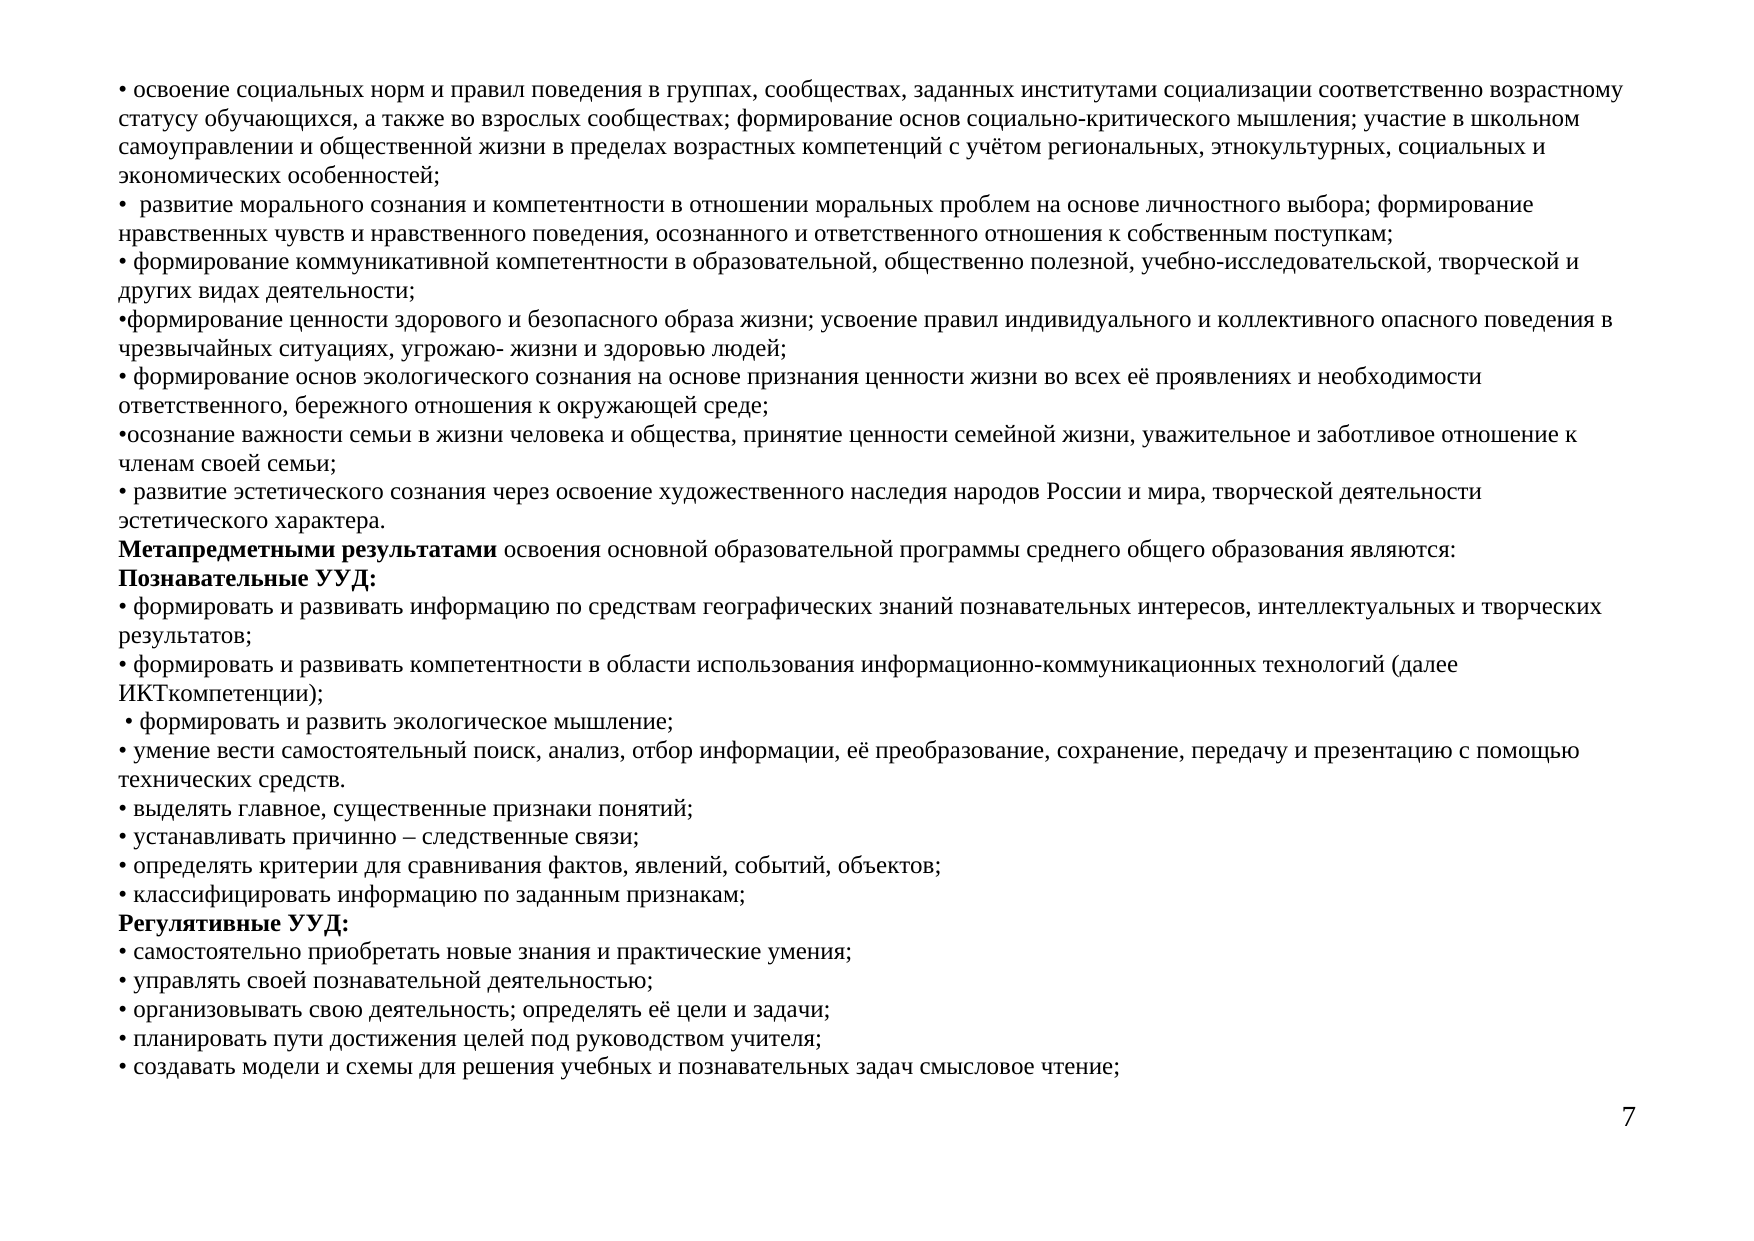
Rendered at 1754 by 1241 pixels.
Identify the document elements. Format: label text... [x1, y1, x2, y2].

text • устанавливать причинно – следственные связи; [118, 821, 1636, 850]
text • определять критерии для сравнивания фактов, явлений, событий, объектов; [118, 850, 1636, 879]
text • формировать и развивать информацию по средствам географических знаний познавательных интересов, интеллектуальных и творческих результатов; [118, 591, 1636, 649]
text • формировать и развить экологическое мышление; [118, 706, 1636, 735]
text • управлять своей познавательной деятельностью; [118, 965, 1636, 994]
text • формирование коммуникативной компетентности в образовательной, общественно полезной, учебно-исследовательской, творческой и других видах деятельности; [118, 246, 1636, 304]
text • умение вести самостоятельный поиск, анализ, отбор информации, её преобразование, сохранение, передачу и презентацию с помощью технических средств. [118, 735, 1636, 793]
text • освоение социальных норм и правил поведения в группах, сообществах, заданных институтами социализации соответственно возрастному статусу обучающихся, а также во взрослых сообществах; формирование основ социально-критического мышления; участие в школьном самоуправлении и общественной жизни в пределах возрастных компетенций с учётом региональных, этнокультурных, социальных и экономических особенностей; [118, 74, 1636, 189]
text • планировать пути достижения целей под руководством учителя; [118, 1023, 1636, 1051]
text • развитие морального сознания и компетентности в отношении моральных проблем на основе личностного выбора; формирование нравственных чувств и нравственного поведения, осознанного и ответственного отношения к собственным поступкам; [118, 189, 1636, 246]
text Метапредметными результатами освоения основной образовательной программы среднего общего образования являются: [118, 534, 1636, 563]
text • создавать модели и схемы для решения учебных и познавательных задач смысловое чтение; [118, 1051, 1636, 1080]
text • организовывать свою деятельность; определять её цели и задачи; [118, 994, 1636, 1023]
text • выделять главное, существенные признаки понятий; [118, 793, 1636, 821]
text • формировать и развивать компетентности в области использования информационно-коммуникационных технологий (далее ИКТкомпетенции); [118, 649, 1636, 706]
text • самостоятельно приобретать новые знания и практические умения; [118, 936, 1636, 965]
text • развитие эстетического сознания через освоение художественного наследия народов России и мира, творческой деятельности эстетического характера. [118, 476, 1636, 534]
text • формирование основ экологического сознания на основе признания ценности жизни во всех её проявлениях и необходимости ответственного, бережного отношения к окружающей среде; [118, 361, 1636, 419]
text Познавательные УУД: [118, 563, 1636, 591]
text •осознание важности семьи в жизни человека и общества, принятие ценности семейной жизни, уважительное и заботливое отношение к членам своей семьи; [118, 419, 1636, 476]
text •формирование ценности здорового и безопасного образа жизни; усвоение правил индивидуального и коллективного опасного поведения в чрезвычайных ситуациях, угрожаю- жизни и здоровью людей; [118, 304, 1636, 361]
text Регулятивные УУД: [118, 908, 1636, 936]
text • классифицировать информацию по заданным признакам; [118, 879, 1636, 908]
